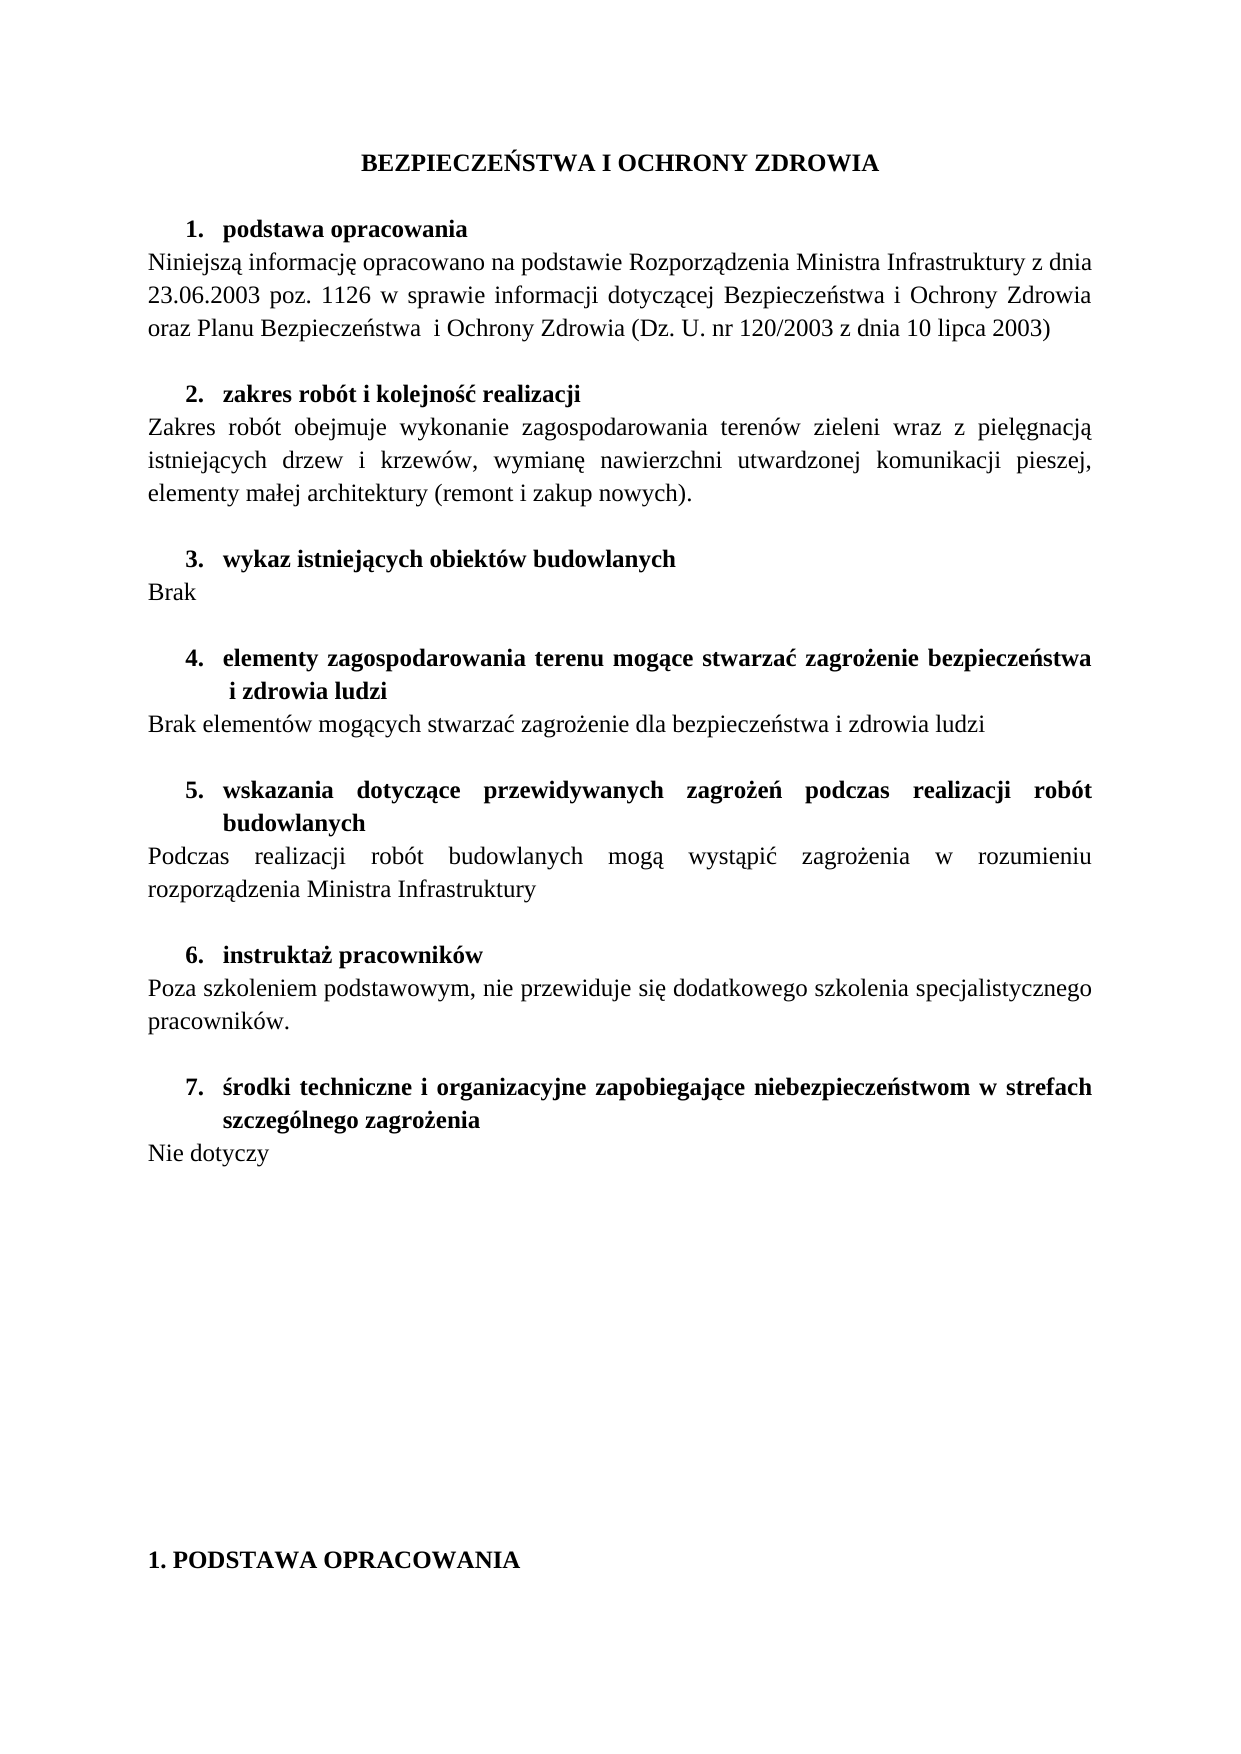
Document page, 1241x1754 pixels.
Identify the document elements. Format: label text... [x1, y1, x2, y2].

text Zakres robót obejmuje wykonanie zagospodarowania terenów zieleni wraz z pielęgnacją istniejących drzew i krzewów, wymianę nawierzchni utwardzonej komunikacji pieszej, elementy małej architektury (remont i zakup nowych). [148, 412, 1093, 507]
text Nie dotyczy [148, 1138, 1093, 1167]
text Niniejszą informację opracowano na podstawie Rozporządzenia Ministra Infrastruktury z dnia 23.06.2003 poz. 1126 w sprawie informacji dotyczącej Bezpieczeństwa i Ochrony Zdrowia oraz Planu Bezpieczeństwa i Ochrony Zdrowia (Dz. U. nr 120/2003 z dnia 10 lipca 2003) [148, 247, 1093, 341]
list elementy zagospodarowania terenu mogące stwarzać zagrożenie bezpieczeństwa i zdrowia ludzi [185, 643, 1093, 705]
text Poza szkoleniem podstawowym, nie przewiduje się dodatkowego szkolenia specjalistycznego pracowników. [148, 973, 1093, 1035]
list środki techniczne i organizacyjne zapobiegające niebezpieczeństwom w strefach szczególnego zagrożenia [185, 1072, 1093, 1134]
text 1. PODSTAWA OPRACOWANIA [148, 1545, 1093, 1574]
text BEZPIECZEŃSTWA I OCHRONY ZDROWIA [148, 148, 1093, 176]
list instruktaż pracowników [185, 940, 1093, 969]
text Brak [148, 577, 1093, 606]
text Brak elementów mogących stwarzać zagrożenie dla bezpieczeństwa i zdrowia ludzi [148, 709, 1093, 738]
list wykaz istniejących obiektów budowlanych [185, 544, 1093, 573]
list podstawa opracowania [185, 214, 1093, 242]
list wskazania dotyczące przewidywanych zagrożeń podczas realizacji robót budowlanych [185, 775, 1093, 837]
list zakres robót i kolejność realizacji [185, 379, 1093, 407]
text Podczas realizacji robót budowlanych mogą wystąpić zagrożenia w rozumieniu rozporządzenia Ministra Infrastruktury [148, 841, 1093, 903]
